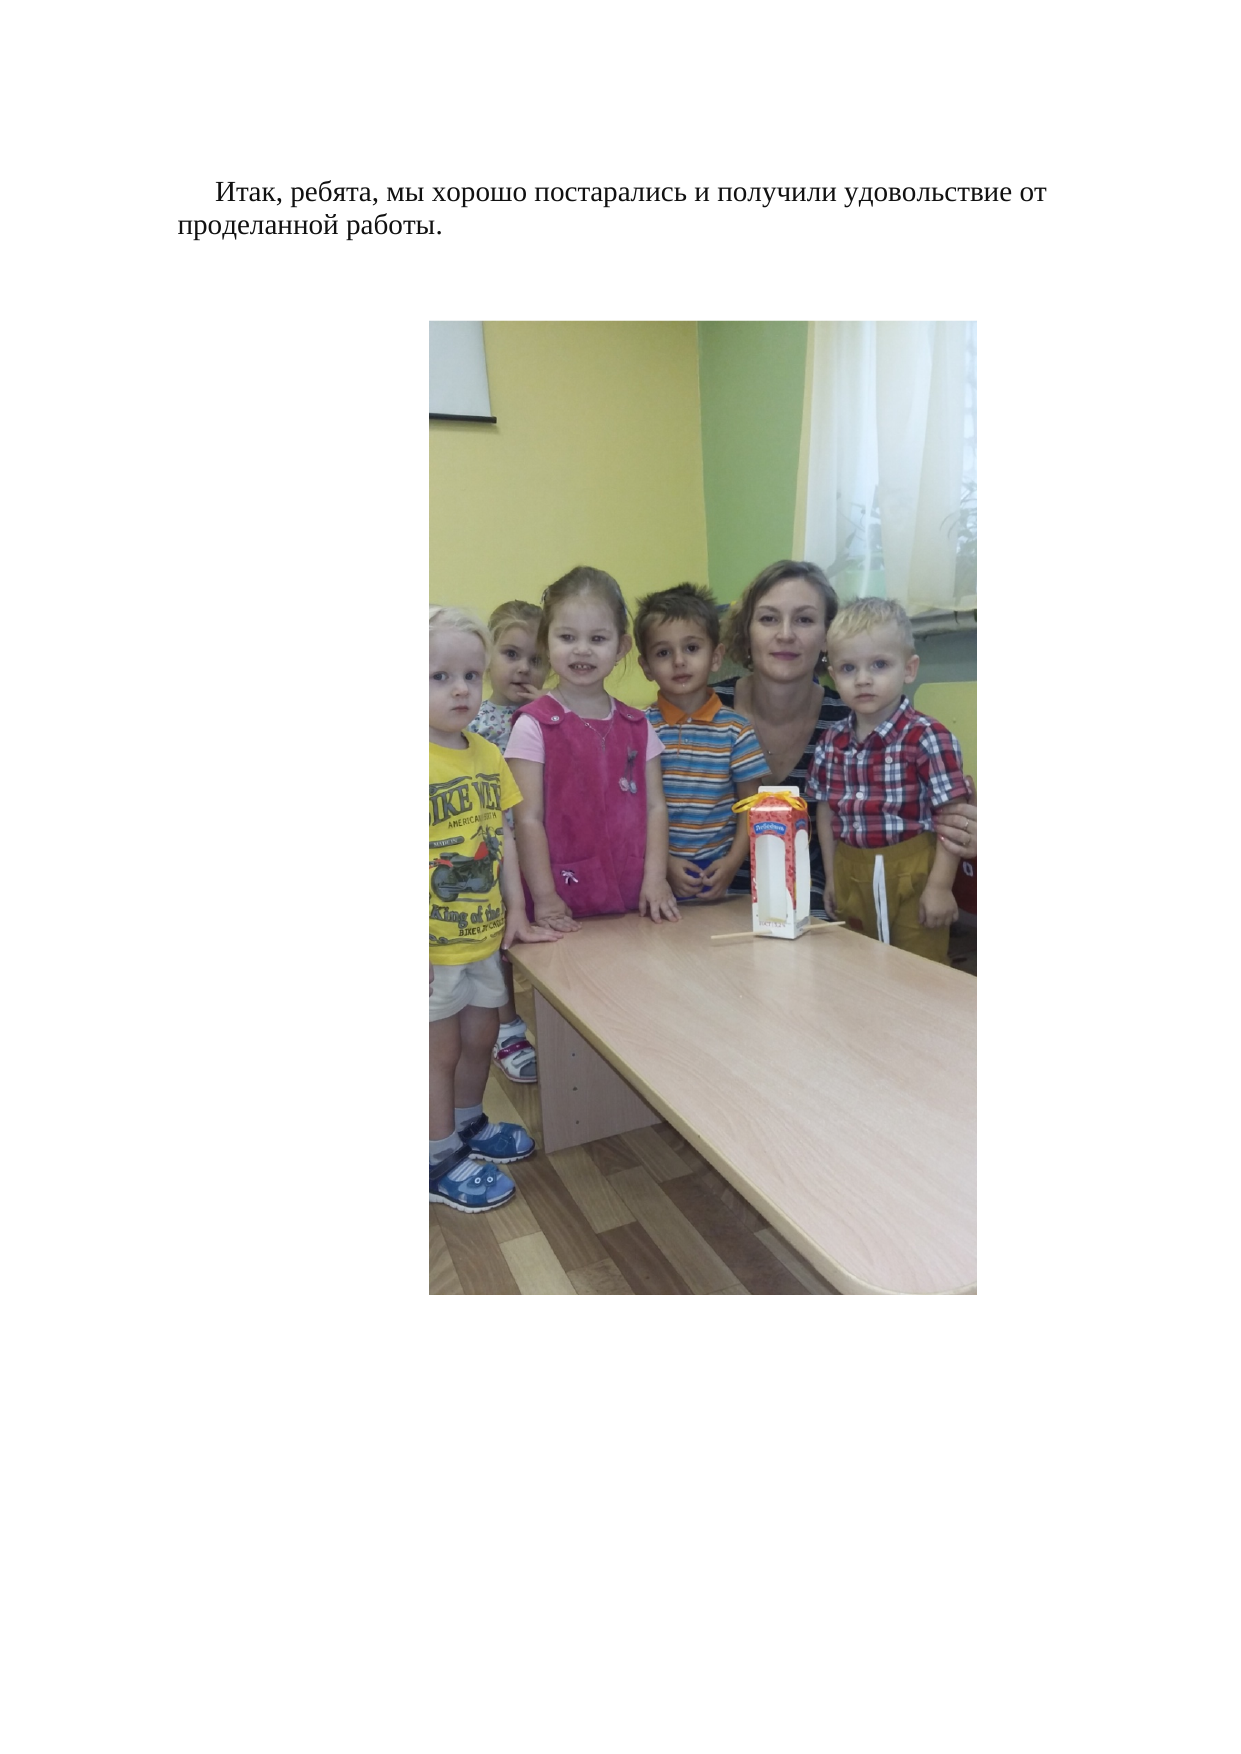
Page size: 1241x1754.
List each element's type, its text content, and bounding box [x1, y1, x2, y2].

picture [429, 322, 977, 1295]
text Итак, ребята, мы хорошо постарались и получили удовольствие от проделанной работы. [177, 174, 1152, 241]
